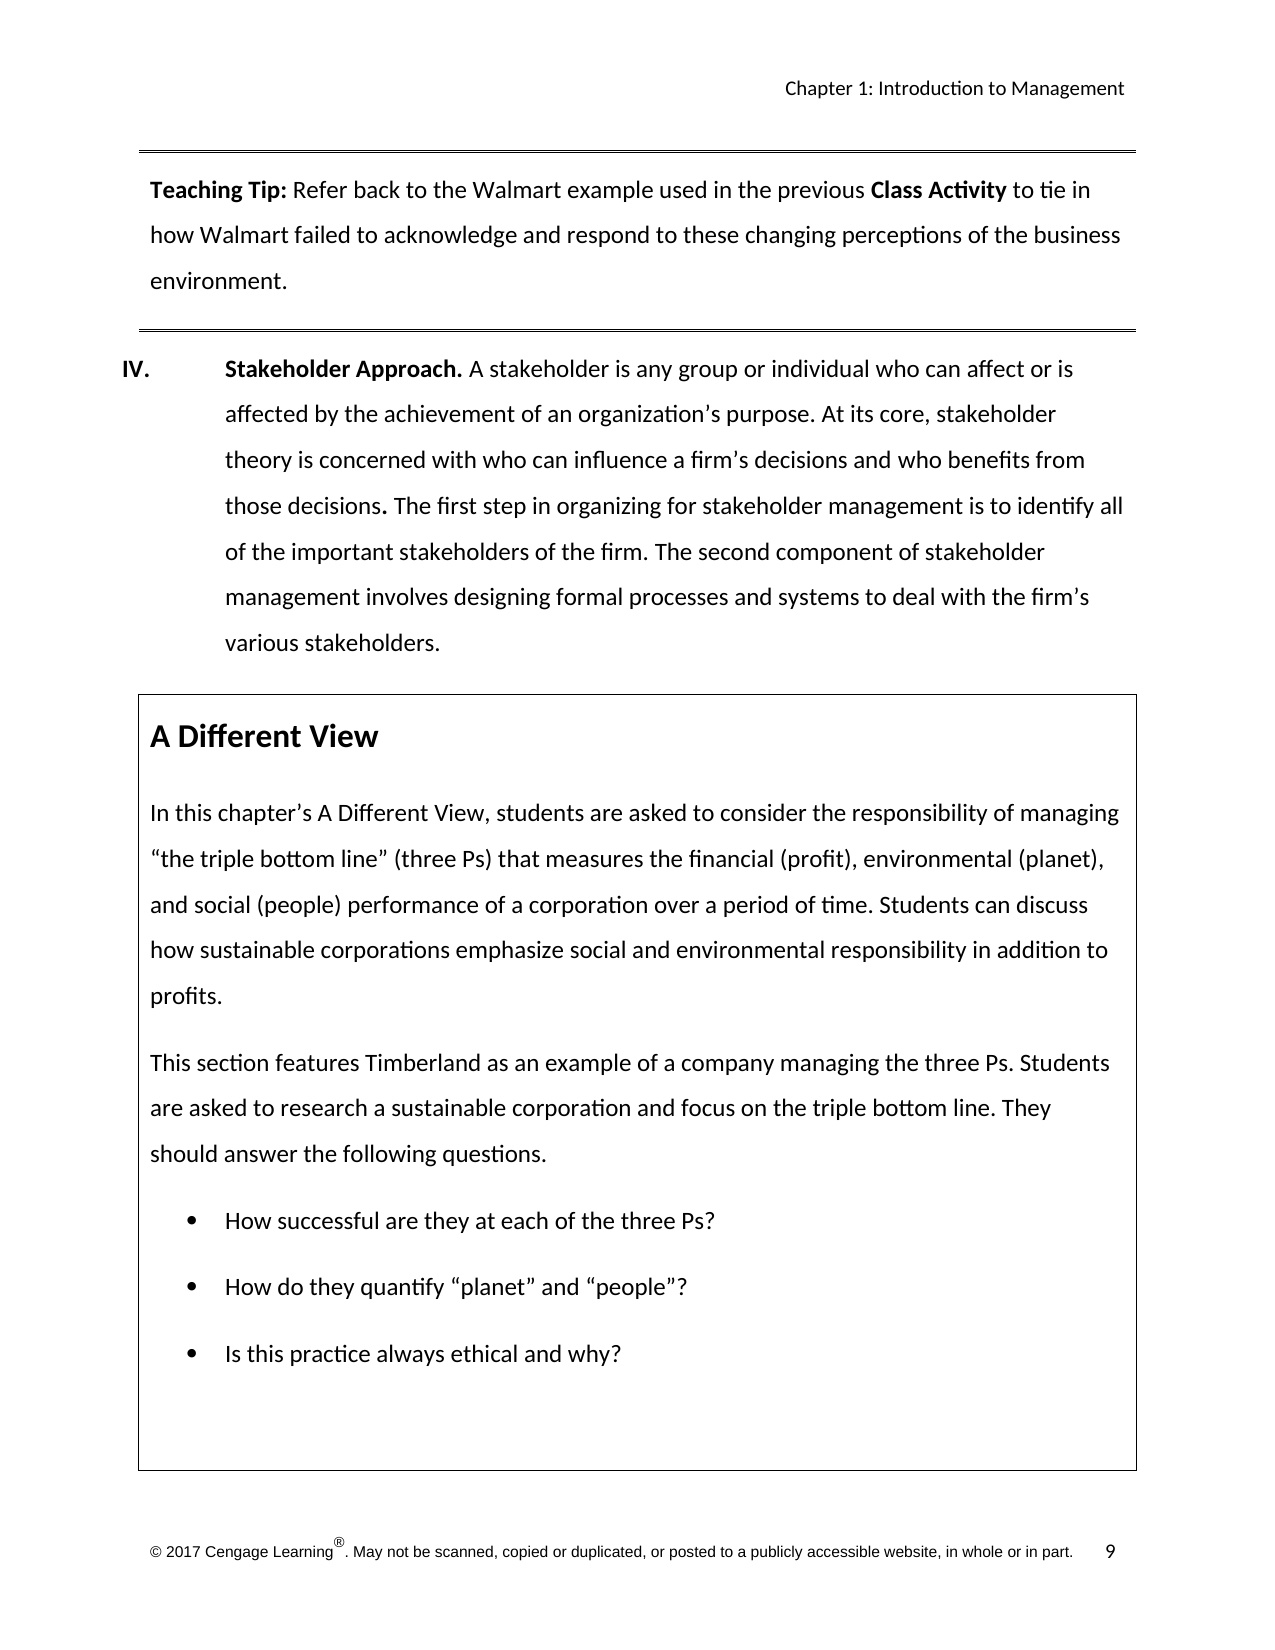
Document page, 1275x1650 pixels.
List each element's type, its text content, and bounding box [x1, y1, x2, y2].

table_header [139, 695, 1136, 1470]
list Stakeholder Approach. A stakeholder is any group or individual who can affect or is affected by the achievement of an organization’s purpose. At its core, stakeholder theory is concerned with who can influence a firm’s decisions and who benefits from those decisions. The first step in organizing for stakeholder management is to identify all of the important stakeholders of the firm. The second component of stakeholder management involves designing formal processes and systems to deal with the firm’s various stakeholders. [150, 353, 1125, 658]
table_header Teaching Tip: Refer back to the Walmart example used in the previous Class Activity to tie in how Walmart failed to acknowledge and respond to these changing perceptions of the business environment. [139, 153, 1136, 329]
